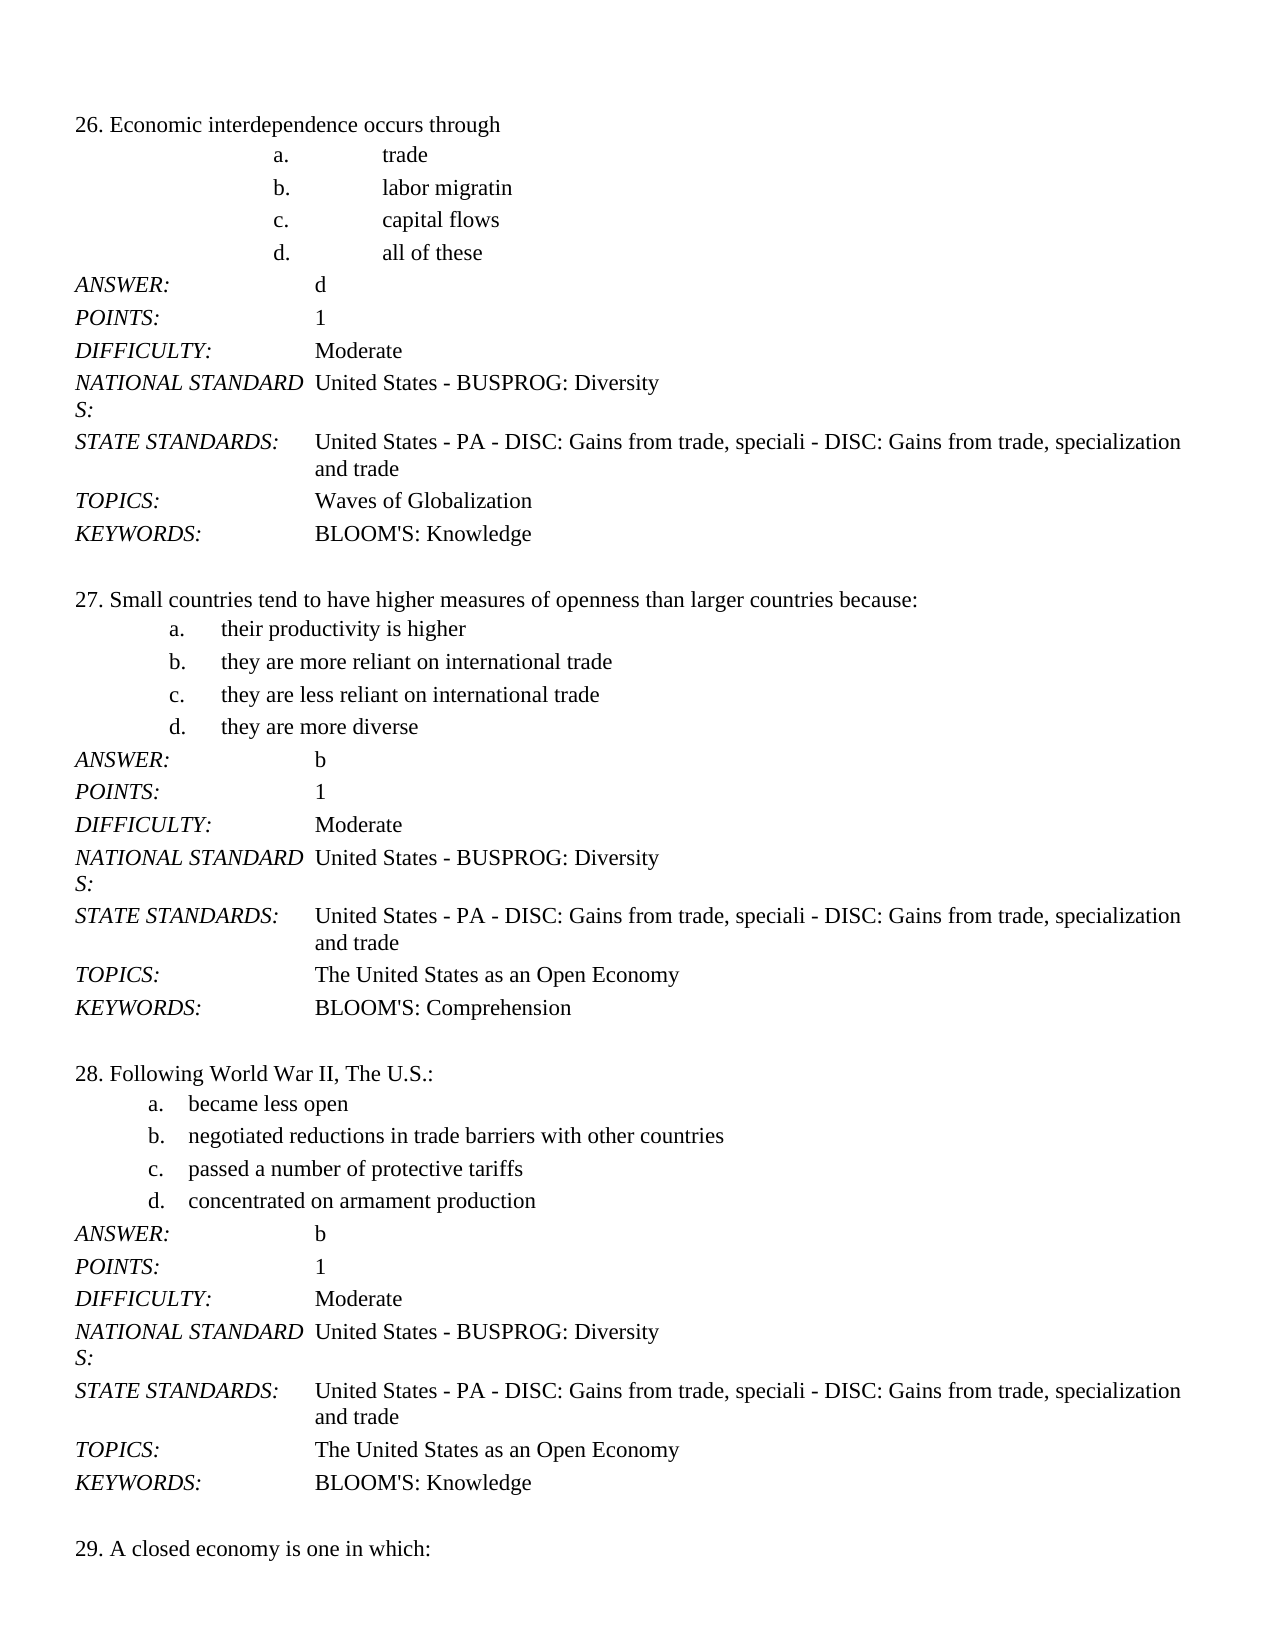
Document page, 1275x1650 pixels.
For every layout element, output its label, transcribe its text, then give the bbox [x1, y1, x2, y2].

table_header 27. Small countries tend to have higher measures of openness than larger countries because: [75, 612, 1200, 1024]
table_header 28. Following World War II, The U.S.: [75, 1087, 1200, 1498]
table_header 26. Economic interdependence occurs through [75, 138, 1200, 549]
